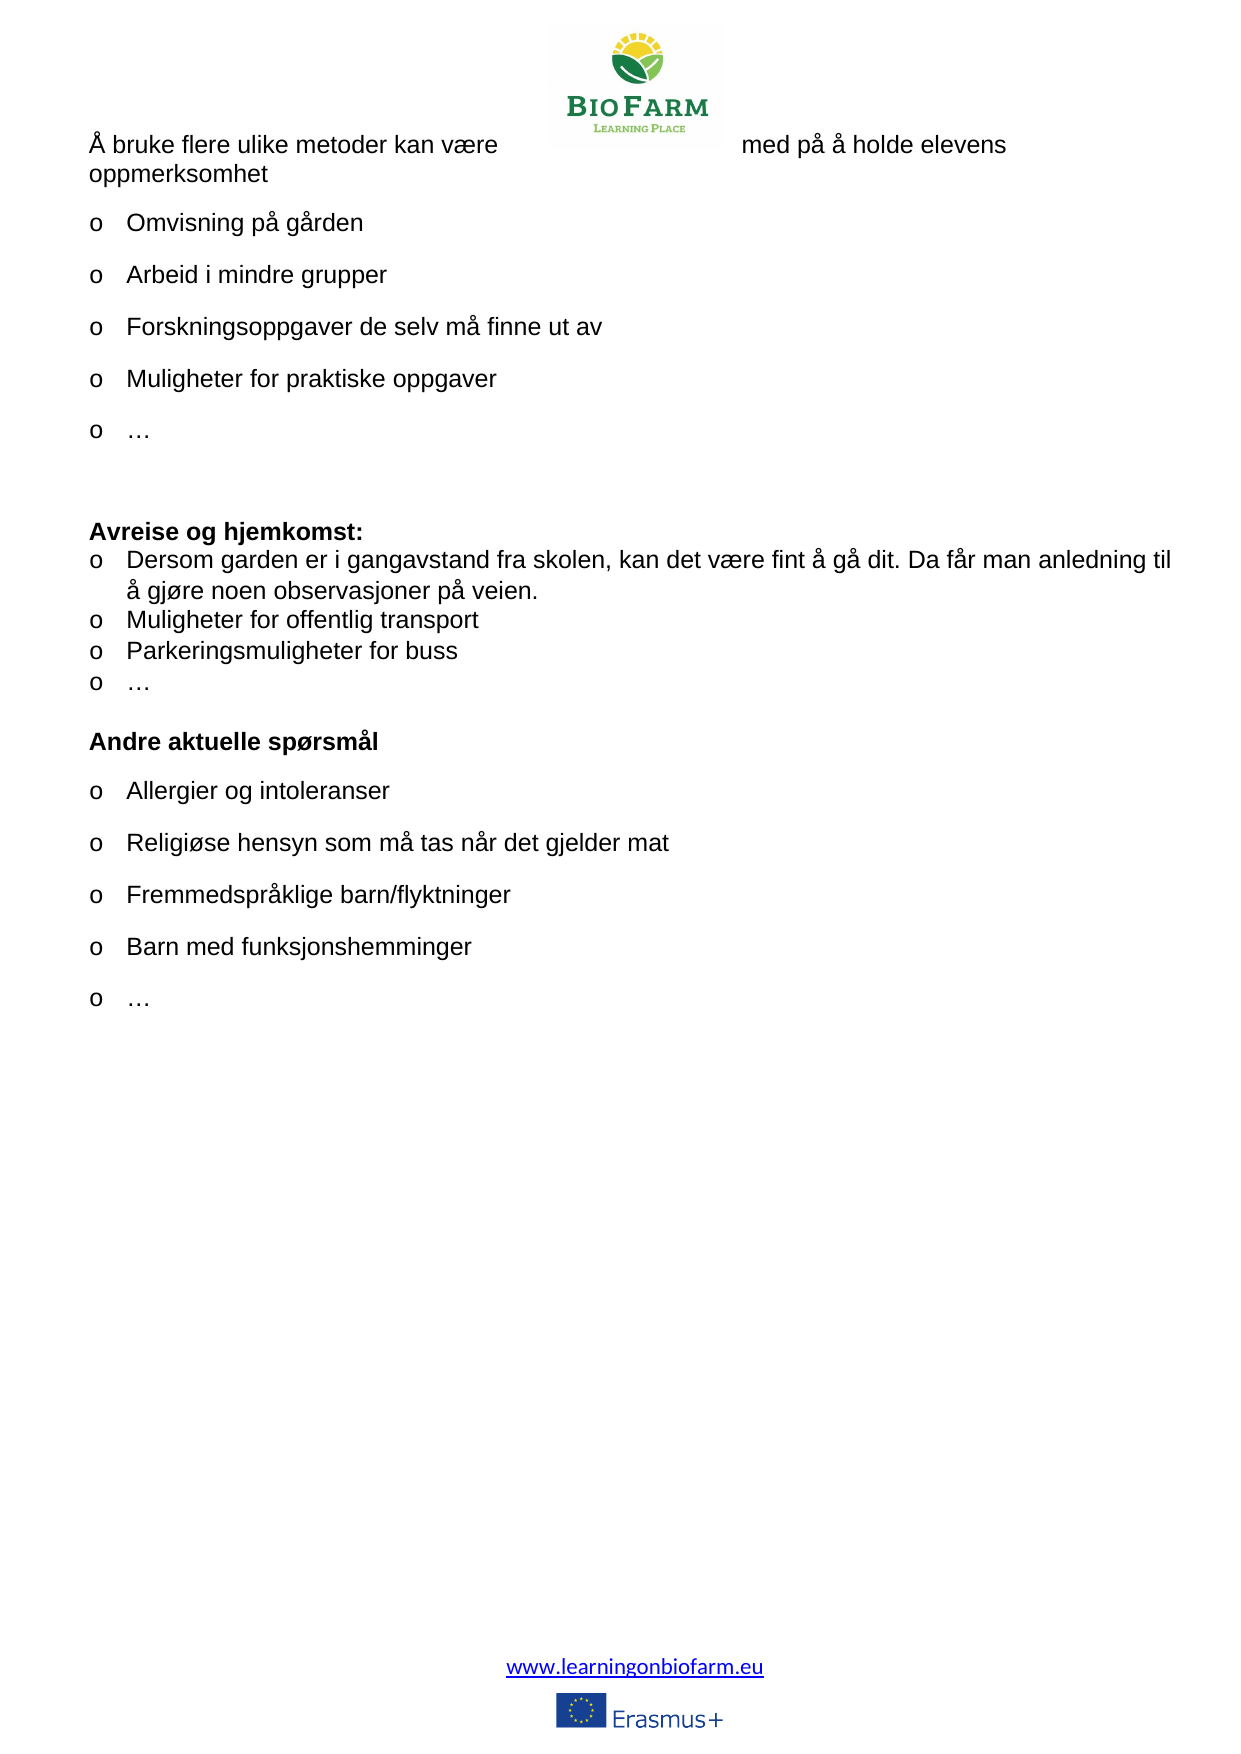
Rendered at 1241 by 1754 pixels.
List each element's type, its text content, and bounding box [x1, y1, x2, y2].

list Fremmedspråklige barn/flyktninger [89, 880, 1181, 911]
picture [556, 1693, 723, 1728]
picture [547, 22, 723, 130]
text Å bruke flere ulike metoder kan være med på å holde elevens oppmerksomhet [89, 130, 1181, 187]
list Religiøse hensyn som må tas når det gjelder mat [89, 828, 1181, 859]
list … [89, 415, 1181, 446]
list Dersom garden er i gangavstand fra skolen, kan det være fint å gå dit. Da får man anledning til å gjøre noen observasjoner på veien. [89, 545, 1181, 605]
list Muligheter for offentlig transport [89, 605, 1181, 636]
list Arbeid i mindre grupper [89, 260, 1181, 291]
text Andre aktuelle spørsmål [89, 727, 1181, 755]
list Omvisning på gården [89, 208, 1181, 239]
list Parkeringsmuligheter for buss [89, 636, 1181, 667]
list Muligheter for praktiske oppgaver [89, 363, 1181, 394]
list Allergier og intoleranser [89, 776, 1181, 807]
list … [89, 667, 1181, 698]
list Avreise og hjemkomst: [89, 517, 1181, 545]
list … [89, 983, 1181, 1014]
list Forskningsoppgaver de selv må finne ut av [89, 312, 1181, 343]
list Barn med funksjonshemminger [89, 932, 1181, 962]
